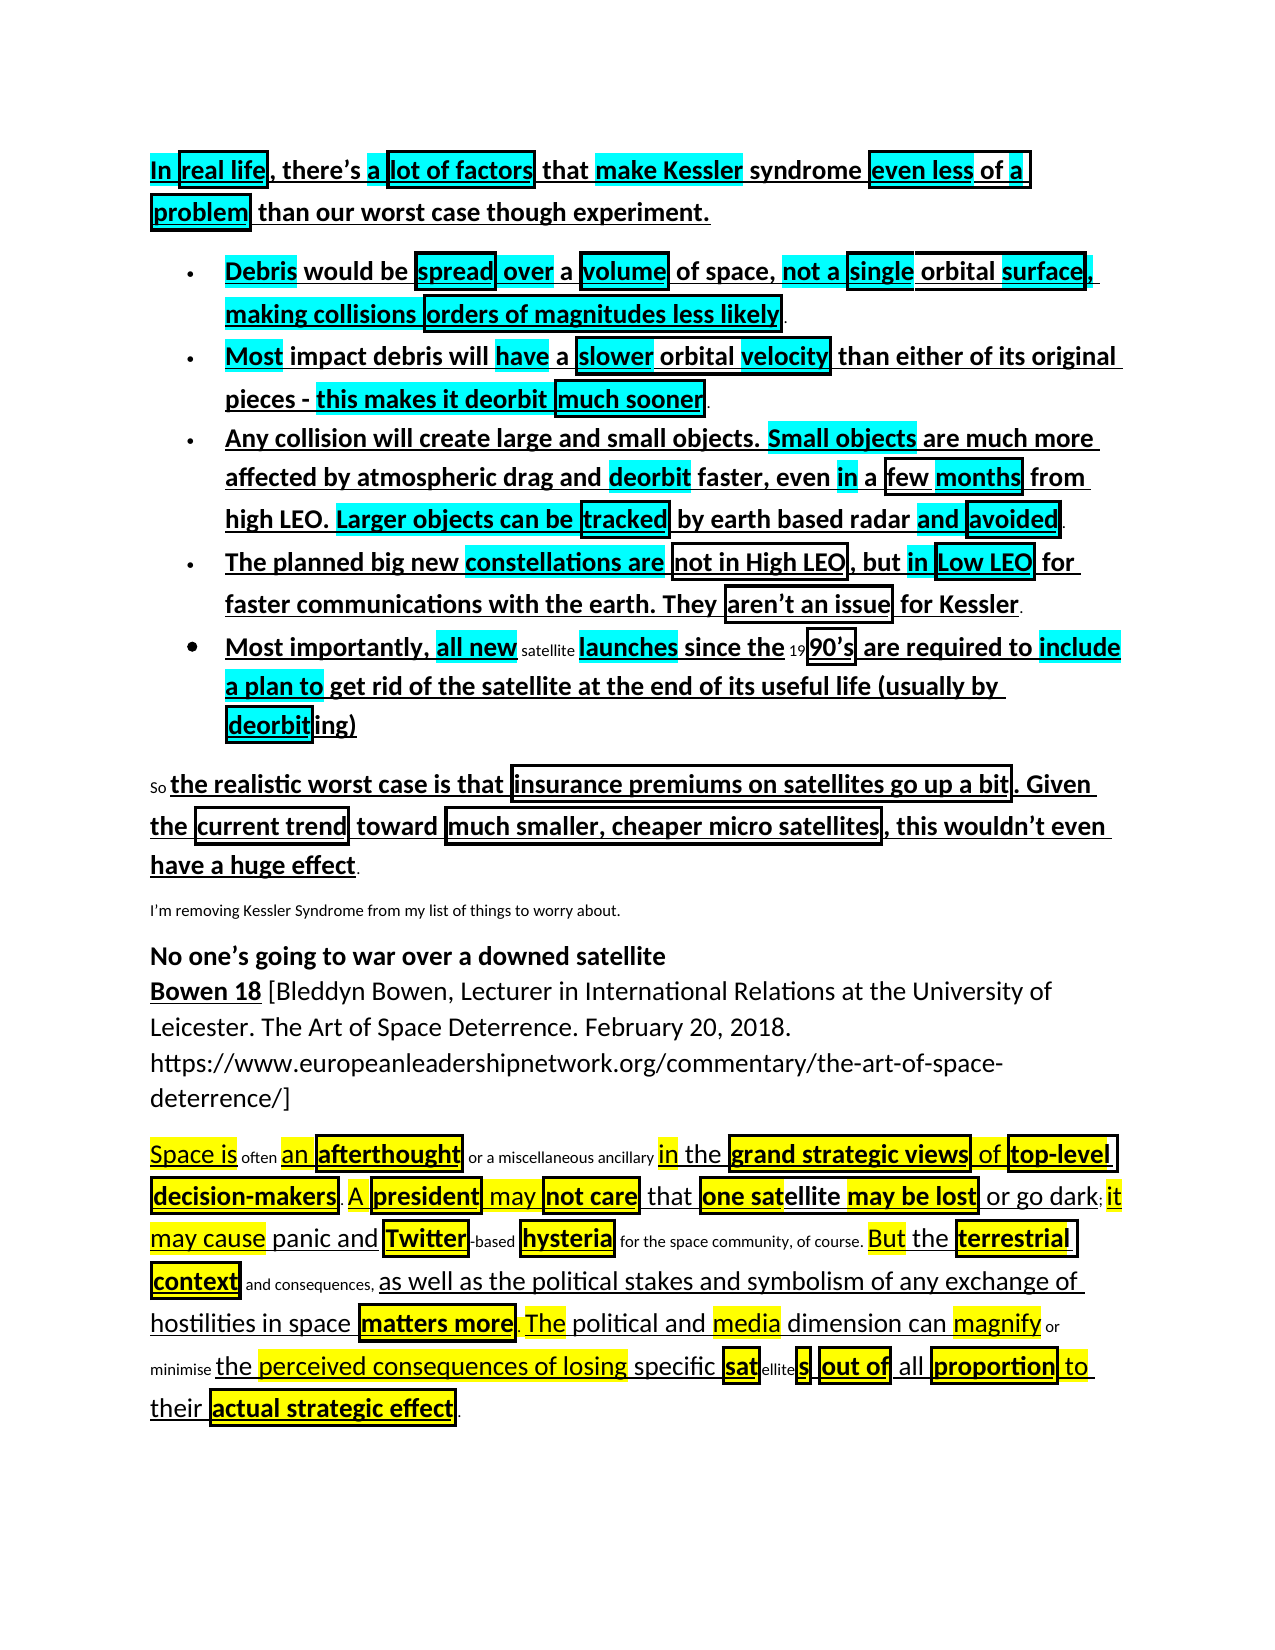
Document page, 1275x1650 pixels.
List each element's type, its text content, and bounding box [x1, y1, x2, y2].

list Most impact debris will have a slower orbital velocity than either of its original pieces - this makes it deorbit much sooner. [187, 336, 1125, 418]
subtitle No one’s going to war over a downed satellite [150, 939, 1125, 972]
text I’m removing Kessler Syndrome from my list of things to worry about. [150, 900, 1125, 921]
text Space is often an afterthought or a miscellaneous ancillary in the grand strategic views of top-level decision-makers. A president may not care that one satellite may be lost or go dark; it may cause panic and Twitter-based hysteria for the space community, of course. But the terrestrial context and consequences, as well as the political stakes and symbolism of any exchange of hostilities in space matters more. The political and media dimension can magnify or minimise the perceived consequences of losing specific satellites out of all proportion to their actual strategic effect. [150, 1134, 1125, 1427]
list Most importantly, all new satellite launches since the 1990’s are required to include a plan to get rid of the satellite at the end of its useful life (usually by deorbiting) [187, 627, 1125, 744]
list The planned big new constellations are not in High LEO, but in Low LEO for faster communications with the earth. They aren’t an issue for Kessler. [187, 542, 1125, 624]
text Bowen 18 [Bleddyn Bowen, Lecturer in International Relations at the University of Leicester. The Art of Space Deterrence. February 20, 2018. https://www.europeanleadershipnetwork.org/commentary/the-art-of-space-deterrence/] [150, 974, 1125, 1114]
text So the realistic worst case is that insurance premiums on satellites go up a bit. Given the current trend toward much smaller, cheaper micro satellites, this wouldn’t even have a huge effect. [150, 764, 1125, 881]
text In real life, there’s a lot of factors that make Kessler syndrome even less of a problem than our worst case though experiment. [150, 150, 1125, 232]
list Debris would be spread over a volume of space, not a single orbital surface, making collisions orders of magnitudes less likely. [187, 251, 1125, 333]
list Any collision will create large and small objects. Small objects are much more affected by atmospheric drag and deorbit faster, even in a few months from high LEO. Larger objects can be tracked by earth based radar and avoided. [187, 421, 1125, 539]
